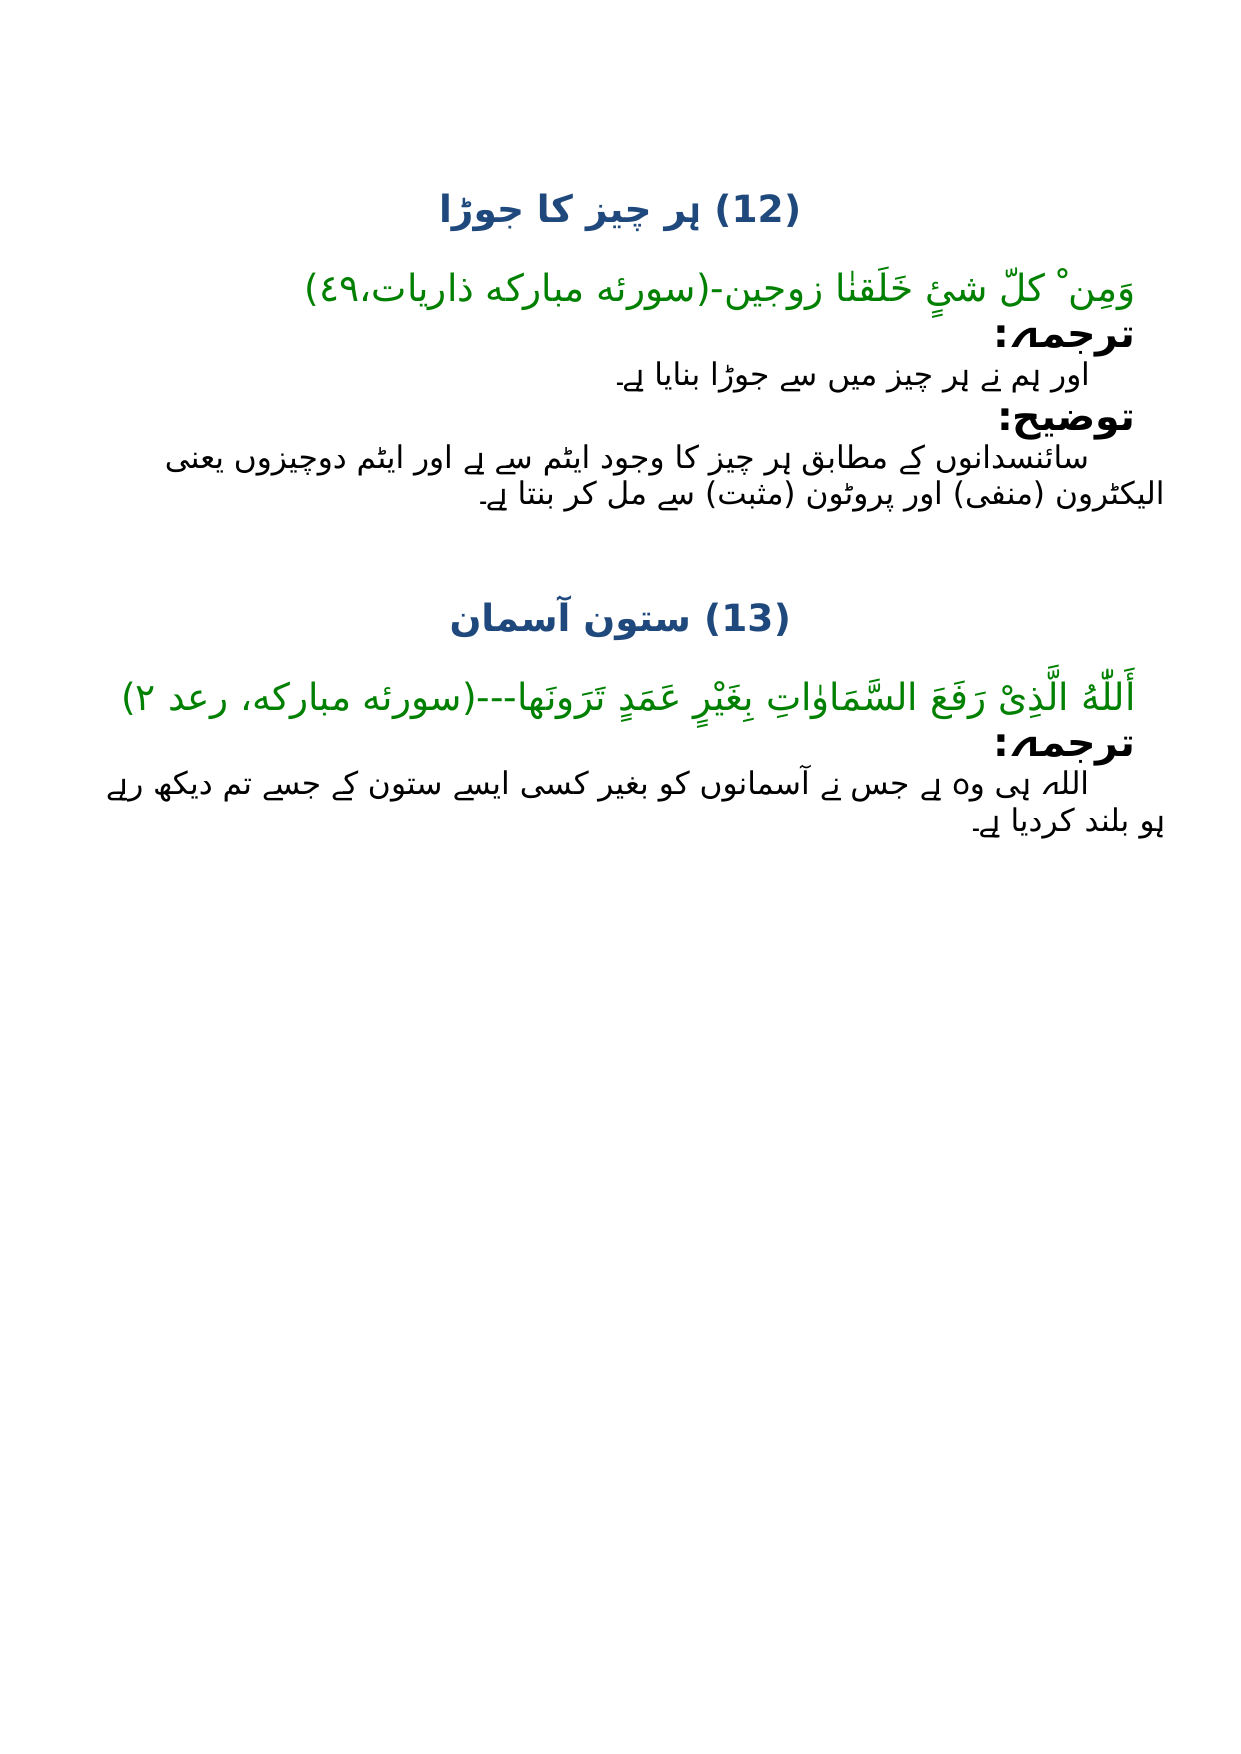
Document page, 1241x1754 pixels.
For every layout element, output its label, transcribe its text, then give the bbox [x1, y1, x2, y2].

text اور ہم نے ہر چیز میں سے جوڑا بنایا ہے۔ [75, 357, 1165, 393]
text سائنسدانوں کے مطابق ہر چیز کا وجود ایٹم سے ہے اور ایٹم دوچیزوں یعنی الیکٹرون (منفی) اور پروٹون (مثبت) سے مل کر بنتا ہے۔ [75, 439, 1165, 512]
text أَللّٰهُ الَّذِیْ رَفَعَ السَّمَاوٰاتِ بِغَیْرٍ عَمَدٍ تَرَونَها---(سورئه مبارکه، رعد ٢) [75, 676, 1165, 719]
subtitle (13) ستون آسمان [75, 596, 1165, 640]
text ترجمہ: [75, 719, 1165, 766]
text اللہ ہی وہ ہے جس نے آسمانوں کو بغیر کسی ایسے ستون کے جسے تم دیکھ رہے ہو بلند کردیا ہے۔ [75, 766, 1165, 838]
text توضیح: [75, 393, 1165, 439]
text وَمِن ْ کلّ شیٍٔ خَلَقنٰا زوجین-(سورئه مبارکه ذاریات،٤٩) [75, 267, 1165, 311]
text ترجمہ: [75, 311, 1165, 357]
subtitle (12) ہر چیز کا جوڑا [75, 187, 1165, 231]
